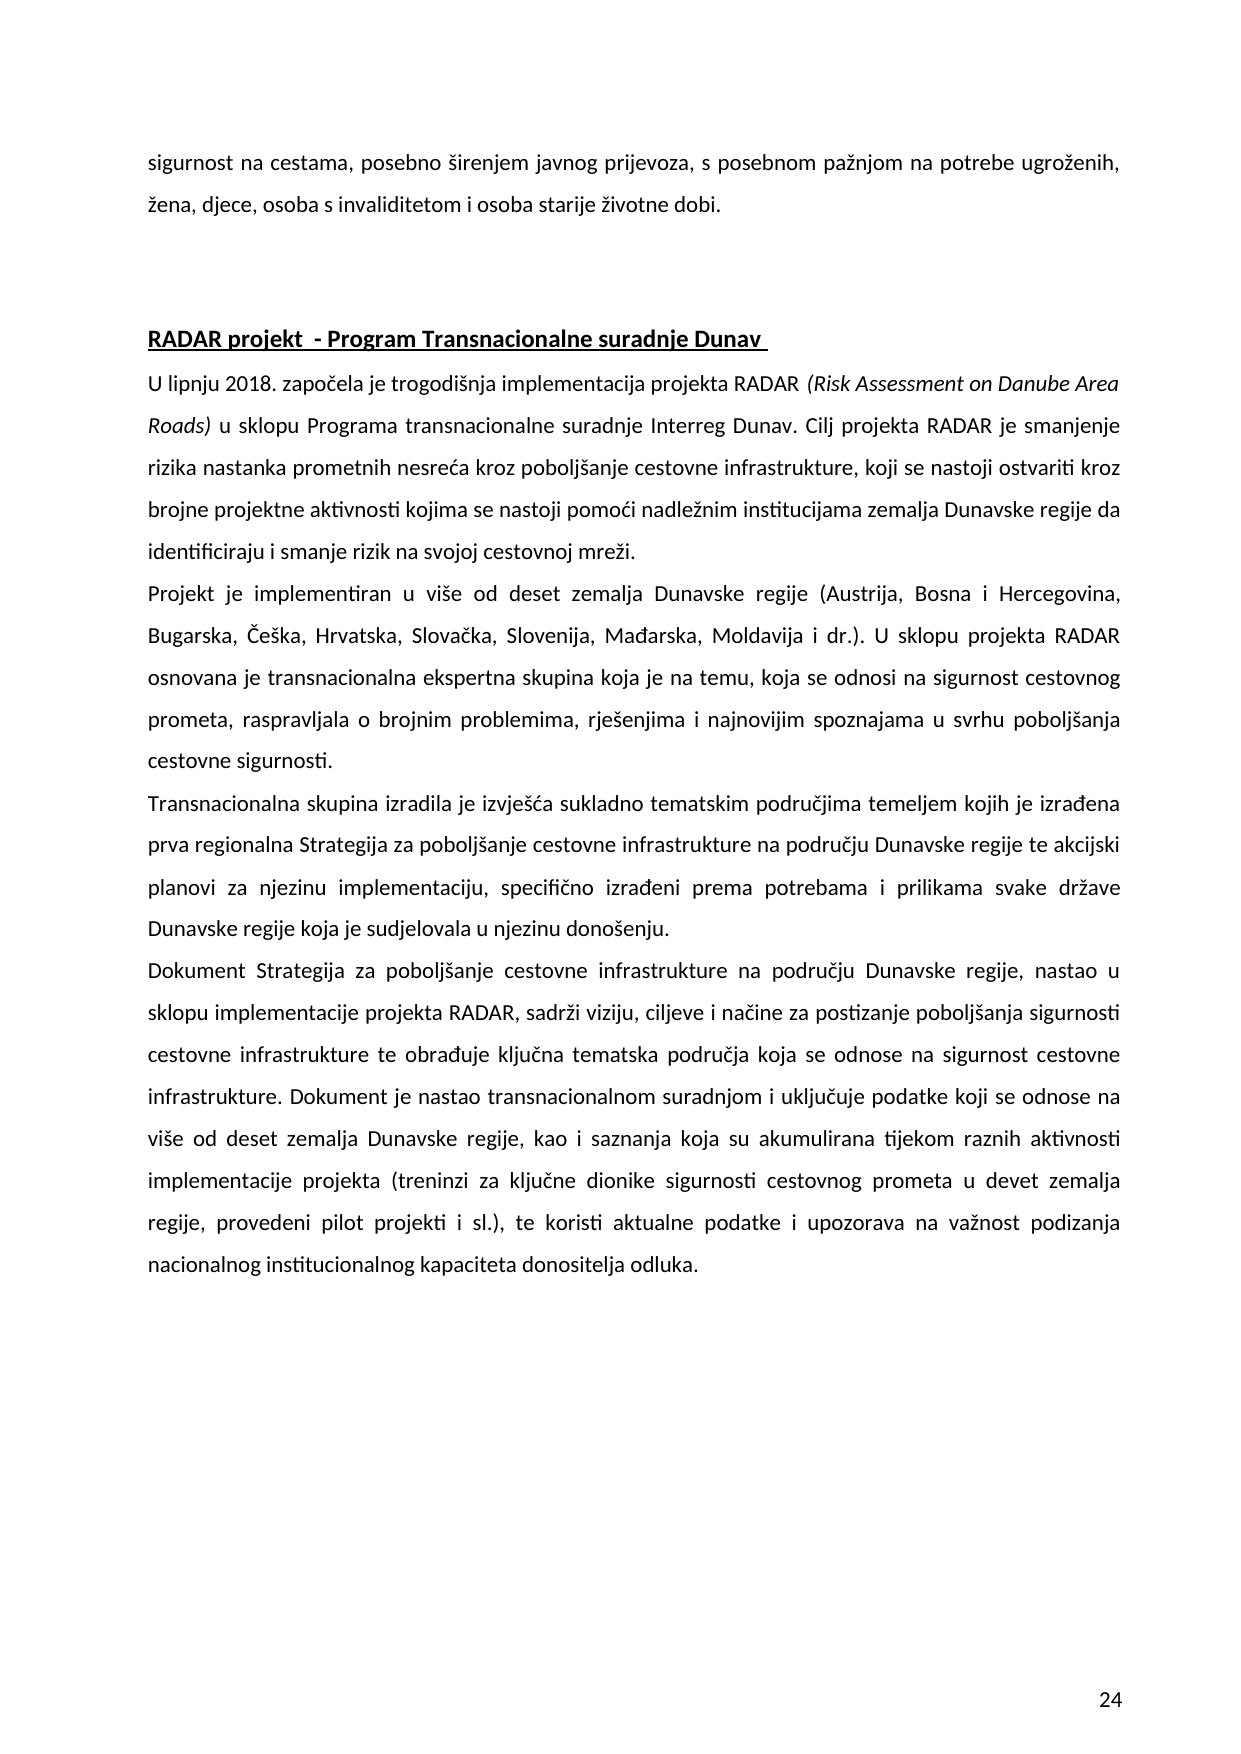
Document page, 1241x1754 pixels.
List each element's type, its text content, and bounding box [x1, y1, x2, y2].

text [148, 148, 1122, 218]
text RADAR projekt - Program Transnacionalne suradnje Dunav [148, 323, 1122, 354]
text Transnacionalna skupina izradila je izvješća sukladno tematskim područjima temeljem kojih je izrađena prva regionalna Strategija za poboljšanje cestovne infrastrukture na području Dunavske regije te akcijski planovi za njezinu implementaciju, specifično izrađeni prema potrebama i prilikama svake države Dunavske regije koja je sudjelovala u njezinu donošenju. [148, 789, 1122, 943]
text U lipnju 2018. započela je trogodišnja implementacija projekta RADAR (Risk Assessment on Danube Area Roads) u sklopu Programa transnacionalne suradnje Interreg Dunav. Cilj projekta RADAR je smanjenje rizika nastanka prometnih nesreća kroz poboljšanje cestovne infrastrukture, koji se nastoji ostvariti kroz brojne projektne aktivnosti kojima se nastoji pomoći nadležnim institucijama zemalja Dunavske regije da identificiraju i smanje rizik na svojoj cestovnoj mreži. [148, 369, 1122, 565]
text Projekt je implementiran u više od deset zemalja Dunavske regije (Austrija, Bosna i Hercegovina, Bugarska, Češka, Hrvatska, Slovačka, Slovenija, Mađarska, Moldavija i dr.). U sklopu projekta RADAR osnovana je transnacionalna ekspertna skupina koja je na temu, koja se odnosi na sigurnost cestovnog prometa, raspravljala o brojnim problemima, rješenjima i najnovijim spoznajama u svrhu poboljšanja cestovne sigurnosti. [148, 579, 1122, 775]
text Dokument Strategija za poboljšanje cestovne infrastrukture na području Dunavske regije, nastao u sklopu implementacije projekta RADAR, sadrži viziju, ciljeve i načine za postizanje poboljšanja sigurnosti cestovne infrastrukture te obrađuje ključna tematska područja koja se odnose na sigurnost cestovne infrastrukture. Dokument je nastao transnacionalnom suradnjom i uključuje podatke koji se odnose na više od deset zemalja Dunavske regije, kao i saznanja koja su akumulirana tijekom raznih aktivnosti implementacije projekta (treninzi za ključne dionike sigurnosti cestovnog prometa u devet zemalja regije, provedeni pilot projekti i sl.), te koristi aktualne podatke i upozorava na važnost podizanja nacionalnog institucionalnog kapaciteta donositelja odluka. [148, 957, 1122, 1278]
